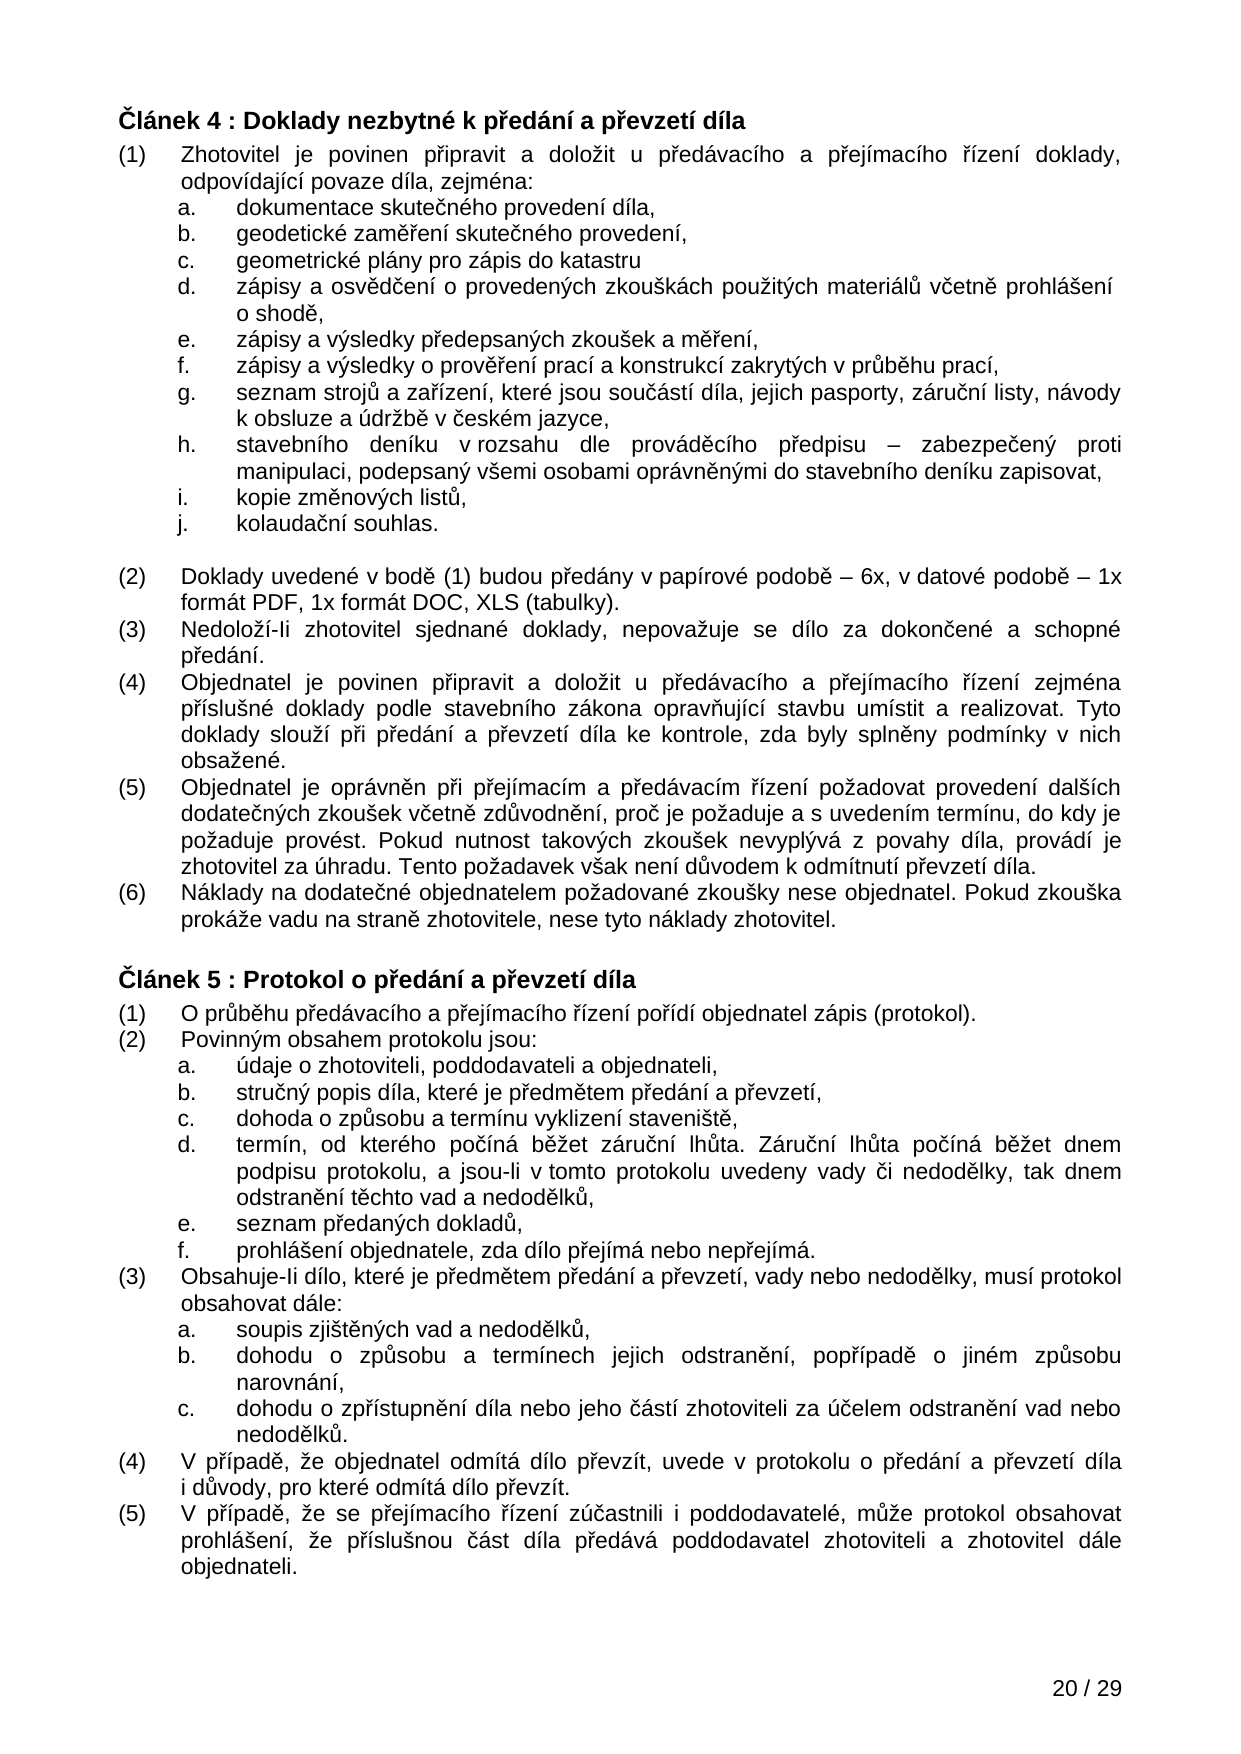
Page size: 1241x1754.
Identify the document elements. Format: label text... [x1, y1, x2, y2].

list seznam předaných dokladů, [177, 1210, 1122, 1237]
list stavebního deníku v rozsahu dle prováděcího předpisu – zabezpečený proti manipulaci, podepsaný všemi osobami oprávněnými do stavebního deníku zapisovat, [177, 431, 1122, 484]
list Nedoloží-Ii zhotovitel sjednané doklady, nepovažuje se dílo za dokončené a schopné předání. [118, 616, 1122, 668]
list termín, od kterého počíná běžet záruční lhůta. Záruční lhůta počíná běžet dnem podpisu protokolu, a jsou-li v tomto protokolu uvedeny vady či nedodělky, tak dnem odstranění těchto vad a nedodělků, [177, 1131, 1122, 1210]
list zápisy a výsledky předepsaných zkoušek a měření, [177, 326, 1122, 352]
list Objednatel je oprávněn při přejímacím a předávacím řízení požadovat provedení dalších dodatečných zkoušek včetně zdůvodnění, proč je požaduje a s uvedením termínu, do kdy je požaduje provést. Pokud nutnost takových zkoušek nevyplývá z povahy díla, provádí je zhotovitel za úhradu. Tento požadavek však není důvodem k odmítnutí převzetí díla. [118, 774, 1122, 879]
subtitle Článek 4 : Doklady nezbytné k předání a převzetí díla [118, 106, 1122, 135]
list geometrické plány pro zápis do katastru [177, 247, 1122, 273]
list seznam strojů a zařízení, které jsou součástí díla, jejich pasporty, záruční listy, návody k obsluze a údržbě v českém jazyce, [177, 378, 1122, 431]
list V případě, že se přejímacího řízení zúčastnili i poddodavatelé, může protokol obsahovat prohlášení, že příslušnou část díla předává poddodavatel zhotoviteli a zhotovitel dále objednateli. [118, 1500, 1122, 1579]
list kolaudační souhlas. [177, 510, 1122, 537]
list Zhotovitel je povinen připravit a doložit u předávacího a přejímacího řízení doklady, odpovídající povaze díla, zejména: [118, 141, 1122, 194]
list dokumentace skutečného provedení díla, [177, 194, 1122, 220]
subtitle Článek 5 : Protokol o předání a převzetí díla [118, 964, 1122, 993]
list stručný popis díla, které je předmětem předání a převzetí, [177, 1079, 1122, 1105]
list geodetické zaměření skutečného provedení, [177, 220, 1122, 247]
list dohodu o zpřístupnění díla nebo jeho částí zhotoviteli za účelem odstranění vad nebo nedodělků. [177, 1395, 1122, 1448]
list zápisy a výsledky o prověření prací a konstrukcí zakrytých v průběhu prací, [177, 352, 1122, 378]
list zápisy a osvědčení o provedených zkouškách použitých materiálů včetně prohlášení o shodě, [177, 273, 1122, 326]
list Obsahuje-Ii dílo, které je předmětem předání a převzetí, vady nebo nedodělky, musí protokol obsahovat dále: [118, 1263, 1122, 1316]
list soupis zjištěných vad a nedodělků, [177, 1316, 1122, 1342]
list Povinným obsahem protokolu jsou: [118, 1026, 1122, 1052]
list Doklady uvedené v bodě (1) budou předány v papírové podobě – 6x, v datové podobě – 1x formát PDF, 1x formát DOC, XLS (tabulky). [118, 563, 1122, 616]
list prohlášení objednatele, zda dílo přejímá nebo nepřejímá. [177, 1237, 1122, 1263]
list V případě, že objednatel odmítá dílo převzít, uvede v protokolu o předání a převzetí díla i důvody, pro které odmítá dílo převzít. [118, 1448, 1122, 1500]
list dohoda o způsobu a termínu vyklizení staveniště, [177, 1105, 1122, 1131]
list Náklady na dodatečné objednatelem požadované zkoušky nese objednatel. Pokud zkouška prokáže vadu na straně zhotovitele, nese tyto náklady zhotovitel. [118, 879, 1122, 932]
list dohodu o způsobu a termínech jejich odstranění, popřípadě o jiném způsobu narovnání, [177, 1342, 1122, 1395]
list O průběhu předávacího a přejímacího řízení pořídí objednatel zápis (protokol). [118, 999, 1122, 1026]
list údaje o zhotoviteli, poddodavateli a objednateli, [177, 1052, 1122, 1079]
list Objednatel je povinen připravit a doložit u předávacího a přejímacího řízení zejména příslušné doklady podle stavebního zákona opravňující stavbu umístit a realizovat. Tyto doklady slouží při předání a převzetí díla ke kontrole, zda byly splněny podmínky v nich obsažené. [118, 668, 1122, 774]
list kopie změnových listů, [177, 484, 1122, 510]
